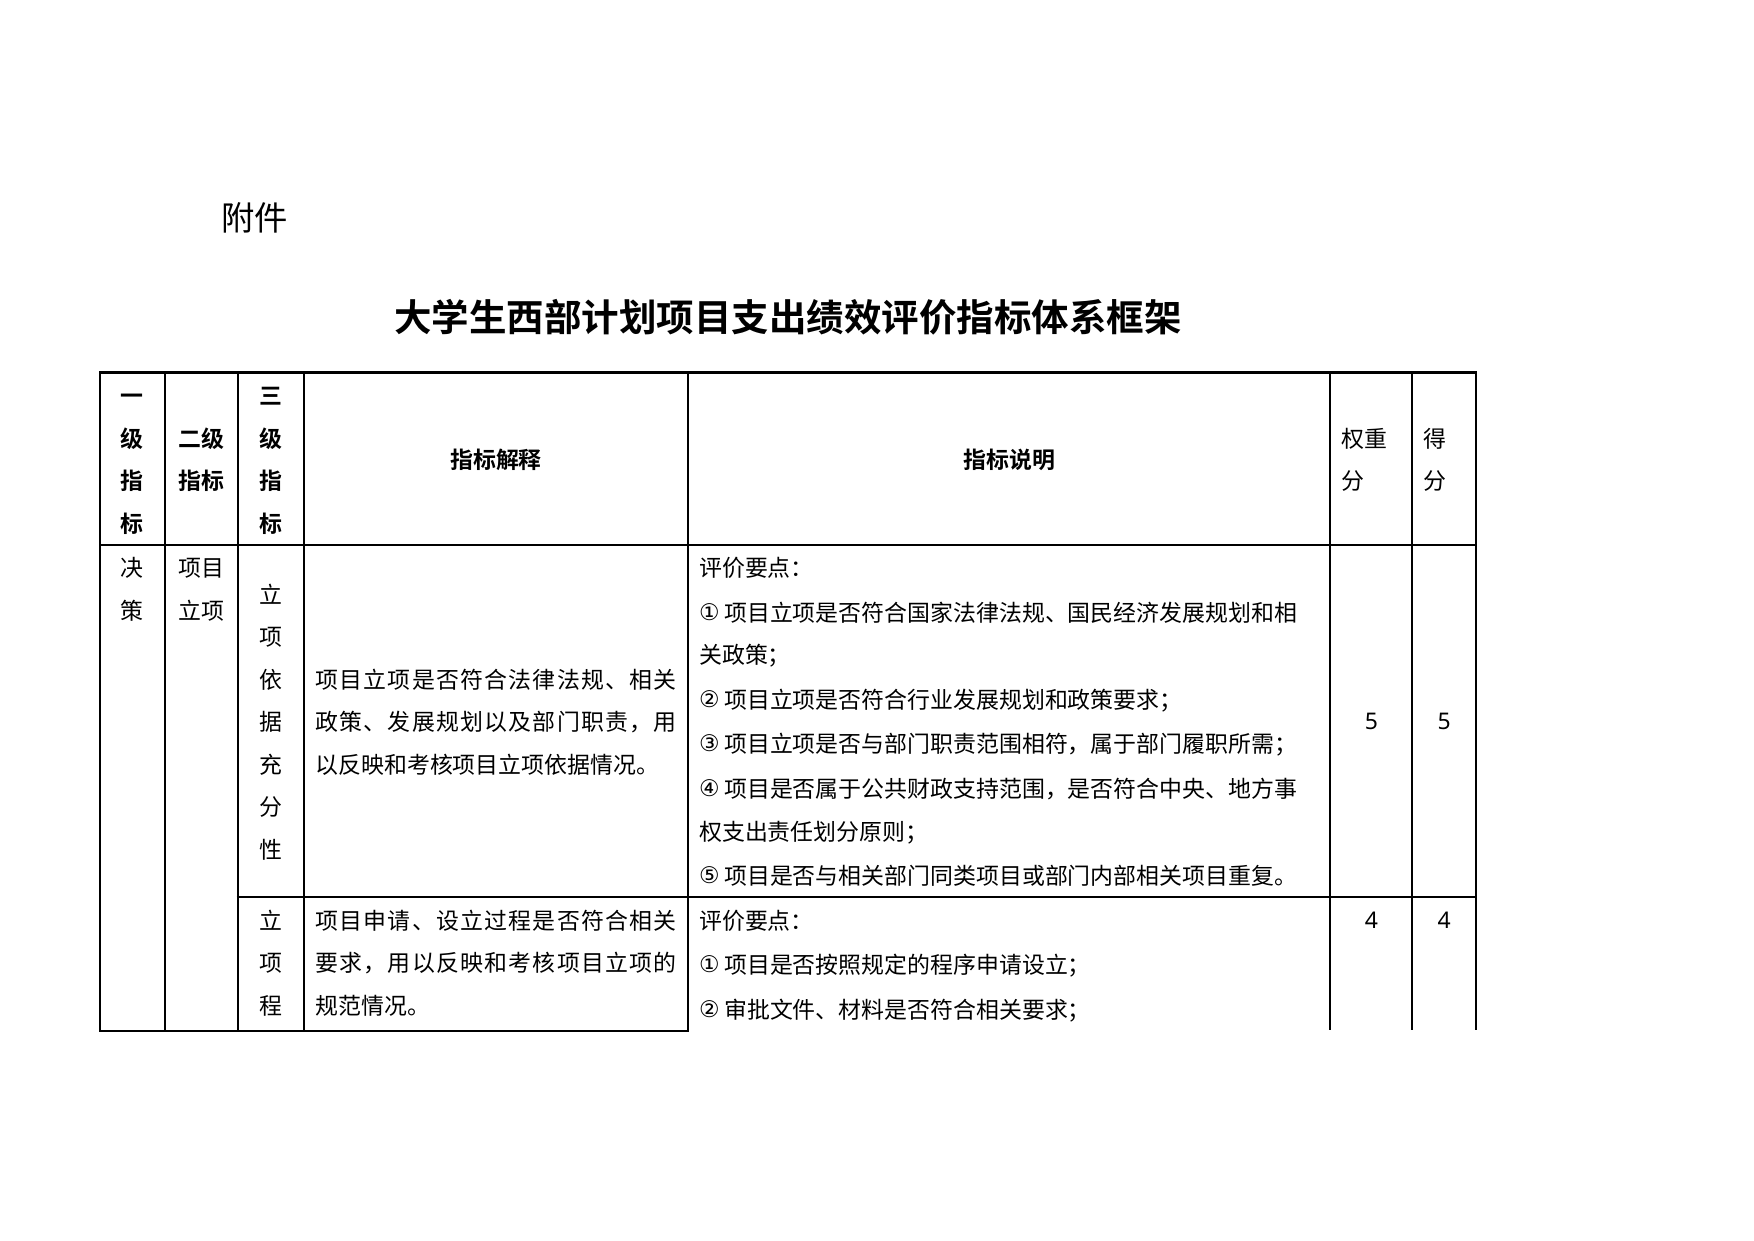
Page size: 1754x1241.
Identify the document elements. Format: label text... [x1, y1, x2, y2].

table_cell ④项目是否属于公共财政支持范围，是否符合中央、地方事权支出责任划分原则； [689, 764, 1329, 851]
table_cell 权重分 [1331, 374, 1411, 543]
table_cell 立项依据充分性 [239, 546, 303, 896]
table_cell 指标说明 [689, 374, 1329, 543]
table_cell ②审批文件、材料是否符合相关要求； [689, 985, 1329, 1030]
table_cell 评价要点： [689, 546, 1329, 588]
table_cell 二级指标 [166, 374, 237, 543]
table_cell ①项目立项是否符合国家法律法规、国民经济发展规划和相关政策； [689, 588, 1329, 675]
table_cell 指标解释 [305, 374, 687, 543]
table_cell 三级指标 [239, 374, 303, 543]
table_cell ③项目立项是否与部门职责范围相符，属于部门履职所需； [689, 720, 1329, 764]
table_cell 项目立项 [166, 546, 237, 1030]
table_cell 4 [1413, 898, 1475, 1030]
table_cell 5 [1413, 546, 1475, 896]
table_cell 项目立项是否符合法律法规、相关政策、发展规划以及部门职责，用以反映和考核项目立项依据情况。 [305, 546, 687, 896]
table_cell 一级指标 [101, 374, 164, 543]
table_cell ①项目是否按照规定的程序申请设立； [689, 941, 1329, 985]
table_header 大学生西部计划项目支出绩效评价指标体系框架 [100, 259, 1476, 371]
table_cell 项目申请、设立过程是否符合相关要求，用以反映和考核项目立项的规范情况。 [305, 898, 687, 1030]
table_cell 5 [1331, 546, 1411, 896]
table_cell 4 [1331, 898, 1411, 1030]
table_cell 立项程序规范性 [239, 898, 303, 1030]
table_cell ②项目立项是否符合行业发展规划和政策要求； [689, 675, 1329, 720]
table_cell 决策 [101, 546, 164, 1030]
table_cell ⑤项目是否与相关部门同类项目或部门内部相关项目重复。 [689, 851, 1329, 896]
table_cell 得分 [1413, 374, 1475, 543]
table_cell 评价要点： [689, 898, 1329, 941]
text 附件 [177, 174, 1553, 259]
